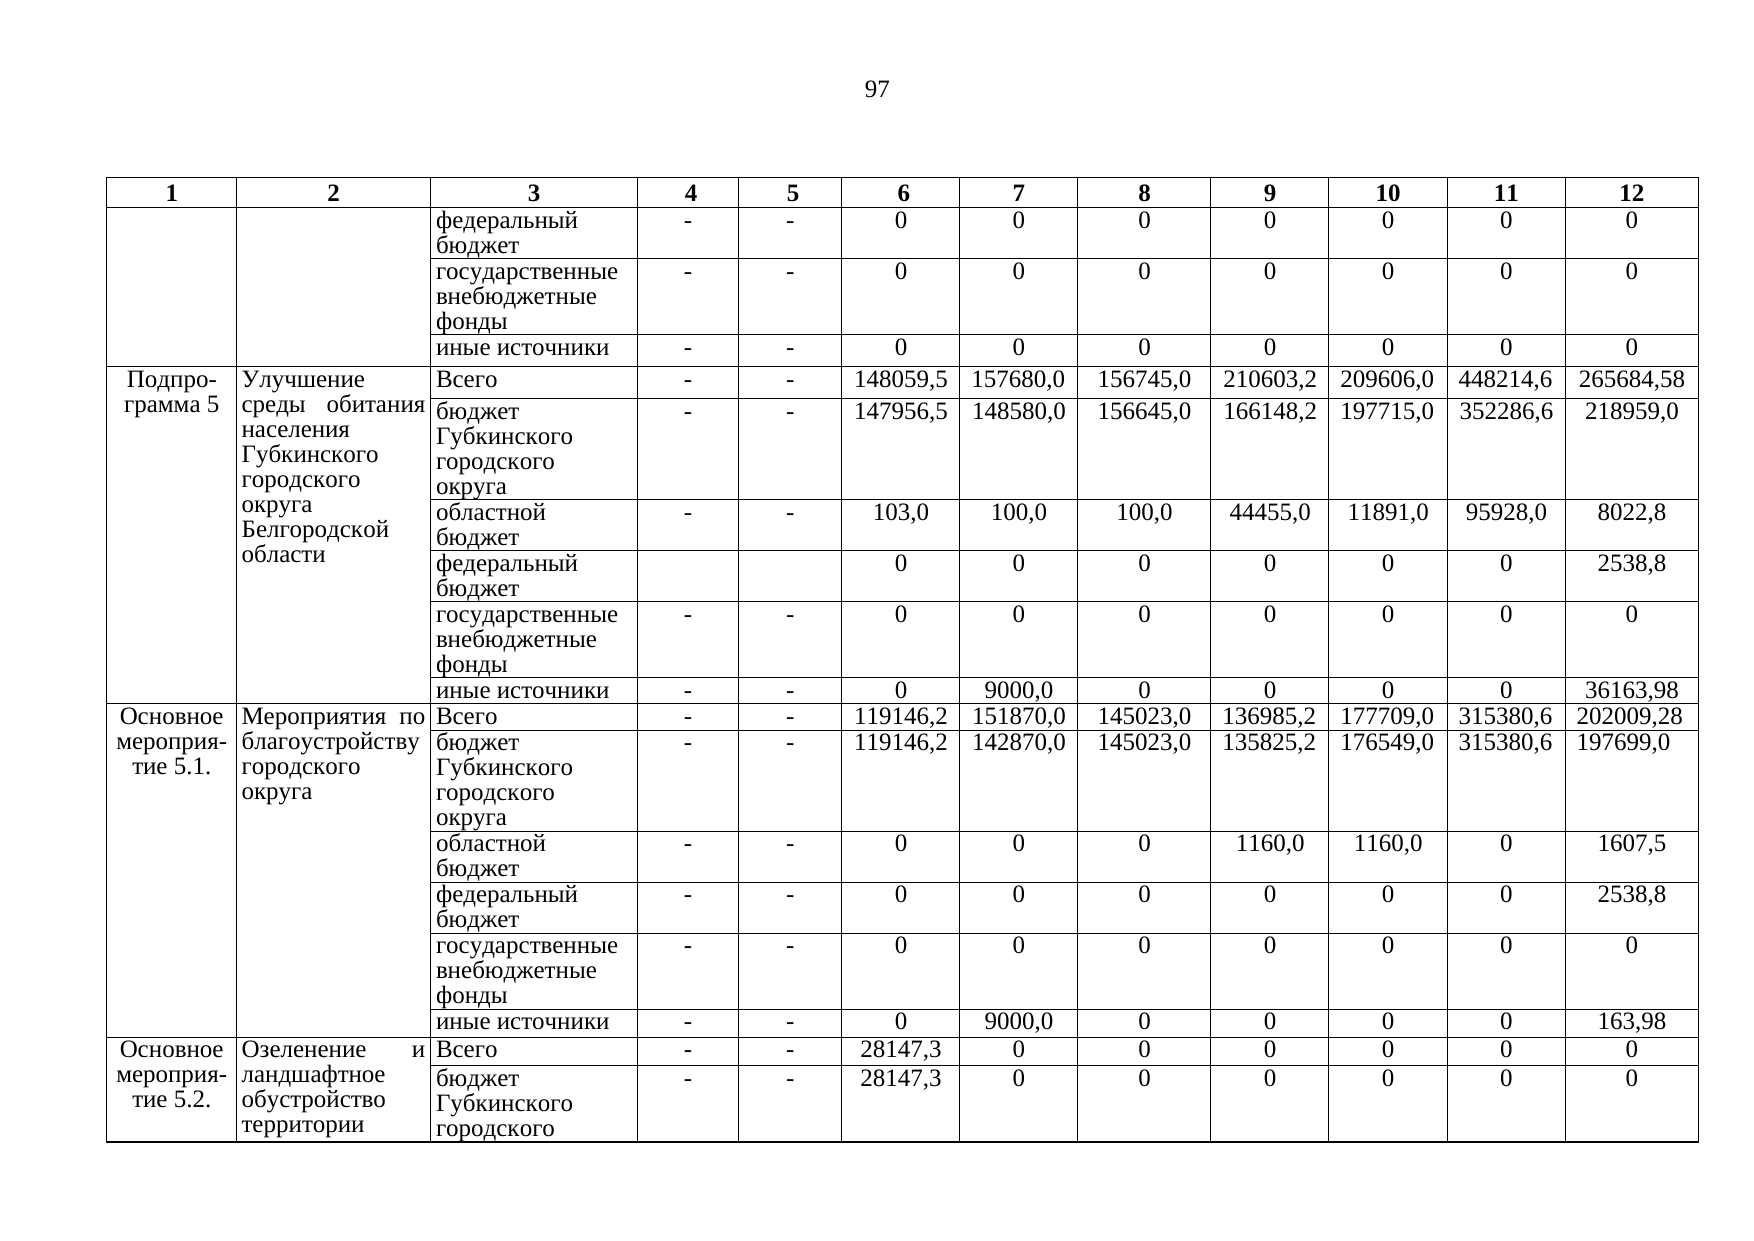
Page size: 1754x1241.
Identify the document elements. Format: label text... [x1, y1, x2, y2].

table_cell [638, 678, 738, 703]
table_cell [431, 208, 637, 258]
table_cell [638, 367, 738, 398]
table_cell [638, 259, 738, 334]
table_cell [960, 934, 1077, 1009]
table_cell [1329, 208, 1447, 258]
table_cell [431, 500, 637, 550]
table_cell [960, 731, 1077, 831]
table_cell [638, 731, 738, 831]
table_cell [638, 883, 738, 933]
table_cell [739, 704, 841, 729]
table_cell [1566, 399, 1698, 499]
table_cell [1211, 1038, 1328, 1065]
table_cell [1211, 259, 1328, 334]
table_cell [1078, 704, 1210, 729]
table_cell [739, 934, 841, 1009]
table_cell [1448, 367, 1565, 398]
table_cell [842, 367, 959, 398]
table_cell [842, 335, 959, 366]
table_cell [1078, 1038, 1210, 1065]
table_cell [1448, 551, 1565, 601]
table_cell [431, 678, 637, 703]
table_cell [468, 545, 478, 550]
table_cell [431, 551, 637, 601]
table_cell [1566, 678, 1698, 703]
table_header 12 [1566, 178, 1698, 207]
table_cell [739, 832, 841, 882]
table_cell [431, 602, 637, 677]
table_header 10 [1329, 178, 1447, 207]
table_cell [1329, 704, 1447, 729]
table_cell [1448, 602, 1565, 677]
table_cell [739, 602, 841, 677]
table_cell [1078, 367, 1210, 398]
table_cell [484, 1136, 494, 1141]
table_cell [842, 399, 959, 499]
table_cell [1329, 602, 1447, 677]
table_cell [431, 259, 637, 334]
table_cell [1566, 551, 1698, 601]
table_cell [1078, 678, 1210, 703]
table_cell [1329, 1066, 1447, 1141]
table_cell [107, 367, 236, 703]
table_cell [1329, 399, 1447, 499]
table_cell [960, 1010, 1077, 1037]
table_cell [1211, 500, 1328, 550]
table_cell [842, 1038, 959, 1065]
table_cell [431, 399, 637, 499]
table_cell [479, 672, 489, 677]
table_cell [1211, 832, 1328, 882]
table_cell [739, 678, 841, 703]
table_header 2 [237, 178, 430, 207]
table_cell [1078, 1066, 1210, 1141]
table_header 9 [1211, 178, 1328, 207]
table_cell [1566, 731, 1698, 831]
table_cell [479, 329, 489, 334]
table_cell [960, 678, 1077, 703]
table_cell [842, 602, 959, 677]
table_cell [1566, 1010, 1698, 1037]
table_header 1 [107, 178, 236, 207]
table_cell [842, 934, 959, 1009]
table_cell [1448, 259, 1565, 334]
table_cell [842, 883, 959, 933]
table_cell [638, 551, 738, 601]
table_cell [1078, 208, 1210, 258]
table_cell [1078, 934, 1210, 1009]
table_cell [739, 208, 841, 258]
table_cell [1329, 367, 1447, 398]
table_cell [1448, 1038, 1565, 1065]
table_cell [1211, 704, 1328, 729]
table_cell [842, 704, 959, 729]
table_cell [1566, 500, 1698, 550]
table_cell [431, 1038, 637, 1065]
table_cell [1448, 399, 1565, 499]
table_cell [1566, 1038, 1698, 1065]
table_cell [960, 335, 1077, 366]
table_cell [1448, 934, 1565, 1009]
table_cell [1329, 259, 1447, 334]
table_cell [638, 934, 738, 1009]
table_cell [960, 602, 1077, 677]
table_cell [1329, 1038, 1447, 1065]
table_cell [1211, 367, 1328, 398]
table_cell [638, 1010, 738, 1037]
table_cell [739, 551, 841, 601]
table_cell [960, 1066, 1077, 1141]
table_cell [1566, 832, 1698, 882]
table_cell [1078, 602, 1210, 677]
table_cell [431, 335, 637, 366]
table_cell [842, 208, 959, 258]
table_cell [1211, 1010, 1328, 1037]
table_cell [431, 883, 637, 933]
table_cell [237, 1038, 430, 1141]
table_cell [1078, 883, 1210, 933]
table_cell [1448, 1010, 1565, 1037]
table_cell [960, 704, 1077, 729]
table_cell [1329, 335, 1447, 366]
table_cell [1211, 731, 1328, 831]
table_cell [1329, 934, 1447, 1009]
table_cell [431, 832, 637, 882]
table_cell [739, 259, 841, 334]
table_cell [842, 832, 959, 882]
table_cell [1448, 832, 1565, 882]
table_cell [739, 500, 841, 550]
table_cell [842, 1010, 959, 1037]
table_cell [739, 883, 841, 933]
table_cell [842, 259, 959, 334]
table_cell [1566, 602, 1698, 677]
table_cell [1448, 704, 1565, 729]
table_header 3 [431, 178, 637, 207]
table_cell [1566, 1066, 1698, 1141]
table_header 6 [842, 178, 959, 207]
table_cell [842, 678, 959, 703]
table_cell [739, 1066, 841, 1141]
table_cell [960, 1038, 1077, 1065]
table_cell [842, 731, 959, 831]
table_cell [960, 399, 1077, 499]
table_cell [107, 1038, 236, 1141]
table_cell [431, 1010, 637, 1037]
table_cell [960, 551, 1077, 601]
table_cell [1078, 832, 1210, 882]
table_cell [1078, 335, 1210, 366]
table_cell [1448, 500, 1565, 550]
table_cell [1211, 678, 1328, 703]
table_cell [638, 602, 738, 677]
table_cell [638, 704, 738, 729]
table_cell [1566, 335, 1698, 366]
table_header 7 [960, 178, 1077, 207]
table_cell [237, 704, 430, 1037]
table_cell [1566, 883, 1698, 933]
table_header 4 [638, 178, 738, 207]
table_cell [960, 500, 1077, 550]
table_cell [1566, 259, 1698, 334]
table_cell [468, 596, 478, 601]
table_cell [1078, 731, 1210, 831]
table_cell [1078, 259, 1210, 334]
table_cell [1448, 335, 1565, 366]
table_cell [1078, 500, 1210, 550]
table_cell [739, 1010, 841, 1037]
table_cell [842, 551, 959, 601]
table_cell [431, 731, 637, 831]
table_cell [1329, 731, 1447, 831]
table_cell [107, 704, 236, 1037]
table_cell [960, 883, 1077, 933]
table_header 5 [739, 178, 841, 207]
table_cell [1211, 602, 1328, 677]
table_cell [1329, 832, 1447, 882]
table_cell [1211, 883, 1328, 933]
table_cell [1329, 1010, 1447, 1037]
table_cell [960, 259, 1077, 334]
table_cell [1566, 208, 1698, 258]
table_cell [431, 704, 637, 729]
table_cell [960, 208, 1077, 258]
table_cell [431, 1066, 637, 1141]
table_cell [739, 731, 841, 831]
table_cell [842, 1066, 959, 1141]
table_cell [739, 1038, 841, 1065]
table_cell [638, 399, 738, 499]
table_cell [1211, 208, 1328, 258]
table_header 8 [1078, 178, 1210, 207]
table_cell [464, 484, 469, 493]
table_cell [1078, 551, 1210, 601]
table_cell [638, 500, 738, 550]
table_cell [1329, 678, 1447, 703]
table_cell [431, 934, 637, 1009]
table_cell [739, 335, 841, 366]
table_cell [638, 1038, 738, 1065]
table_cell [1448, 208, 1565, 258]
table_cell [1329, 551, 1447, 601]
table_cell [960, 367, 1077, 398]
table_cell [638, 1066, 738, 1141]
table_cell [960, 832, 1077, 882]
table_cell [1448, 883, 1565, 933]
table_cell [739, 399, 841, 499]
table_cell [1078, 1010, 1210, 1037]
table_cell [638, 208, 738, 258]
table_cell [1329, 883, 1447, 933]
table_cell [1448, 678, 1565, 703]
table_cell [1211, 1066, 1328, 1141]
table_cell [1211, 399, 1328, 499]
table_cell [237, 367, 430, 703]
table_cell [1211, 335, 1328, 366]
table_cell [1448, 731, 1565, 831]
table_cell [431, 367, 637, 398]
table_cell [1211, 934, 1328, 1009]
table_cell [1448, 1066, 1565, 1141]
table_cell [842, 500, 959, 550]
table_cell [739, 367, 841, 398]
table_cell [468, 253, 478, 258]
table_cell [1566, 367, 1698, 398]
table_header 11 [1448, 178, 1565, 207]
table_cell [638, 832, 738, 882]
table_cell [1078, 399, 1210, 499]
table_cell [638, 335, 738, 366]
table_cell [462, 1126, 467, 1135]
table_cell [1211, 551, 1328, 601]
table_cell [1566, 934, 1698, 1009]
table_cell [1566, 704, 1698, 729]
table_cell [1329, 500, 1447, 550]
